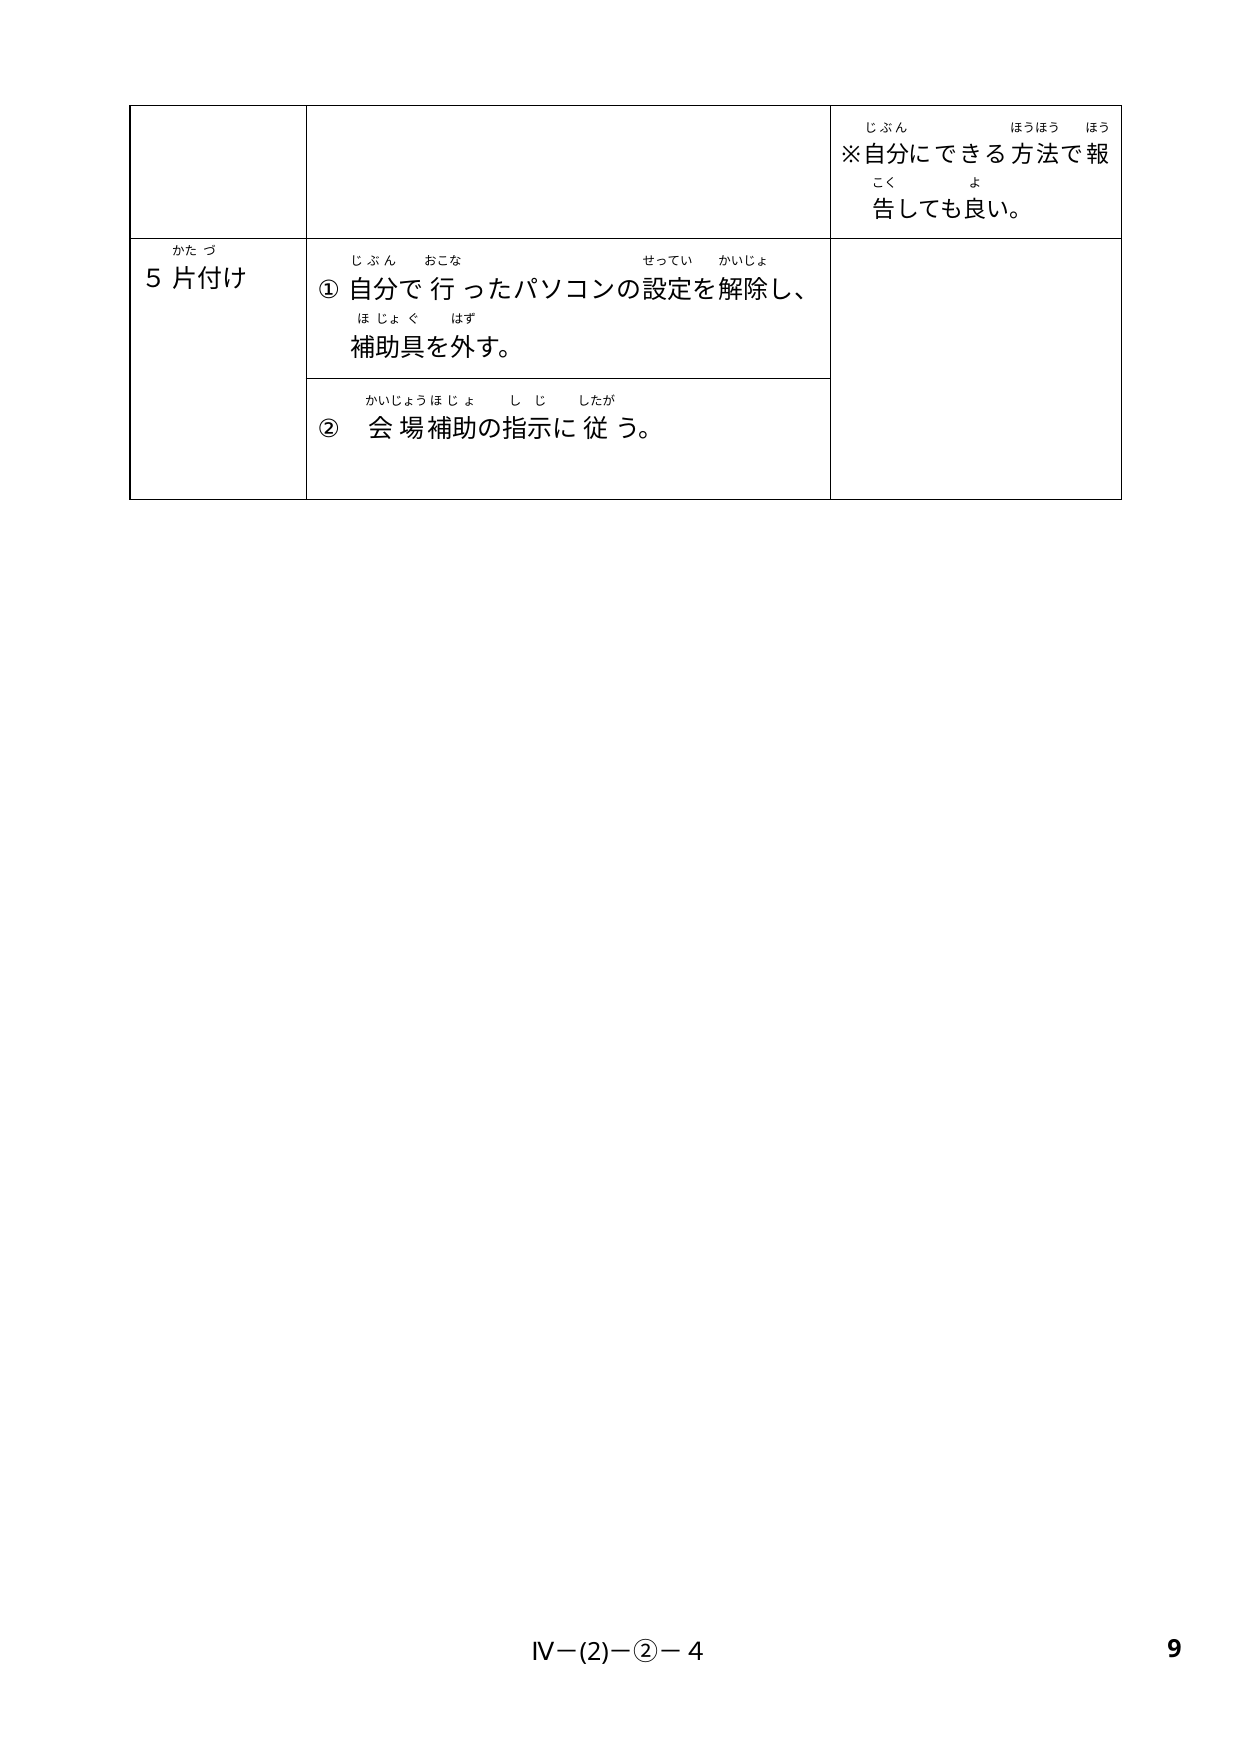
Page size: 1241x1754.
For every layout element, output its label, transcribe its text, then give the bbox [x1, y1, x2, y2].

table_cell ① でったパソコンのをし、をす。 [307, 239, 830, 378]
table_cell ５ け [131, 239, 306, 499]
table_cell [307, 106, 830, 238]
table_cell ② のにう。 [307, 379, 830, 499]
table_cell ※にできるでしてもい。 [831, 106, 1121, 238]
table_cell [831, 239, 1121, 499]
